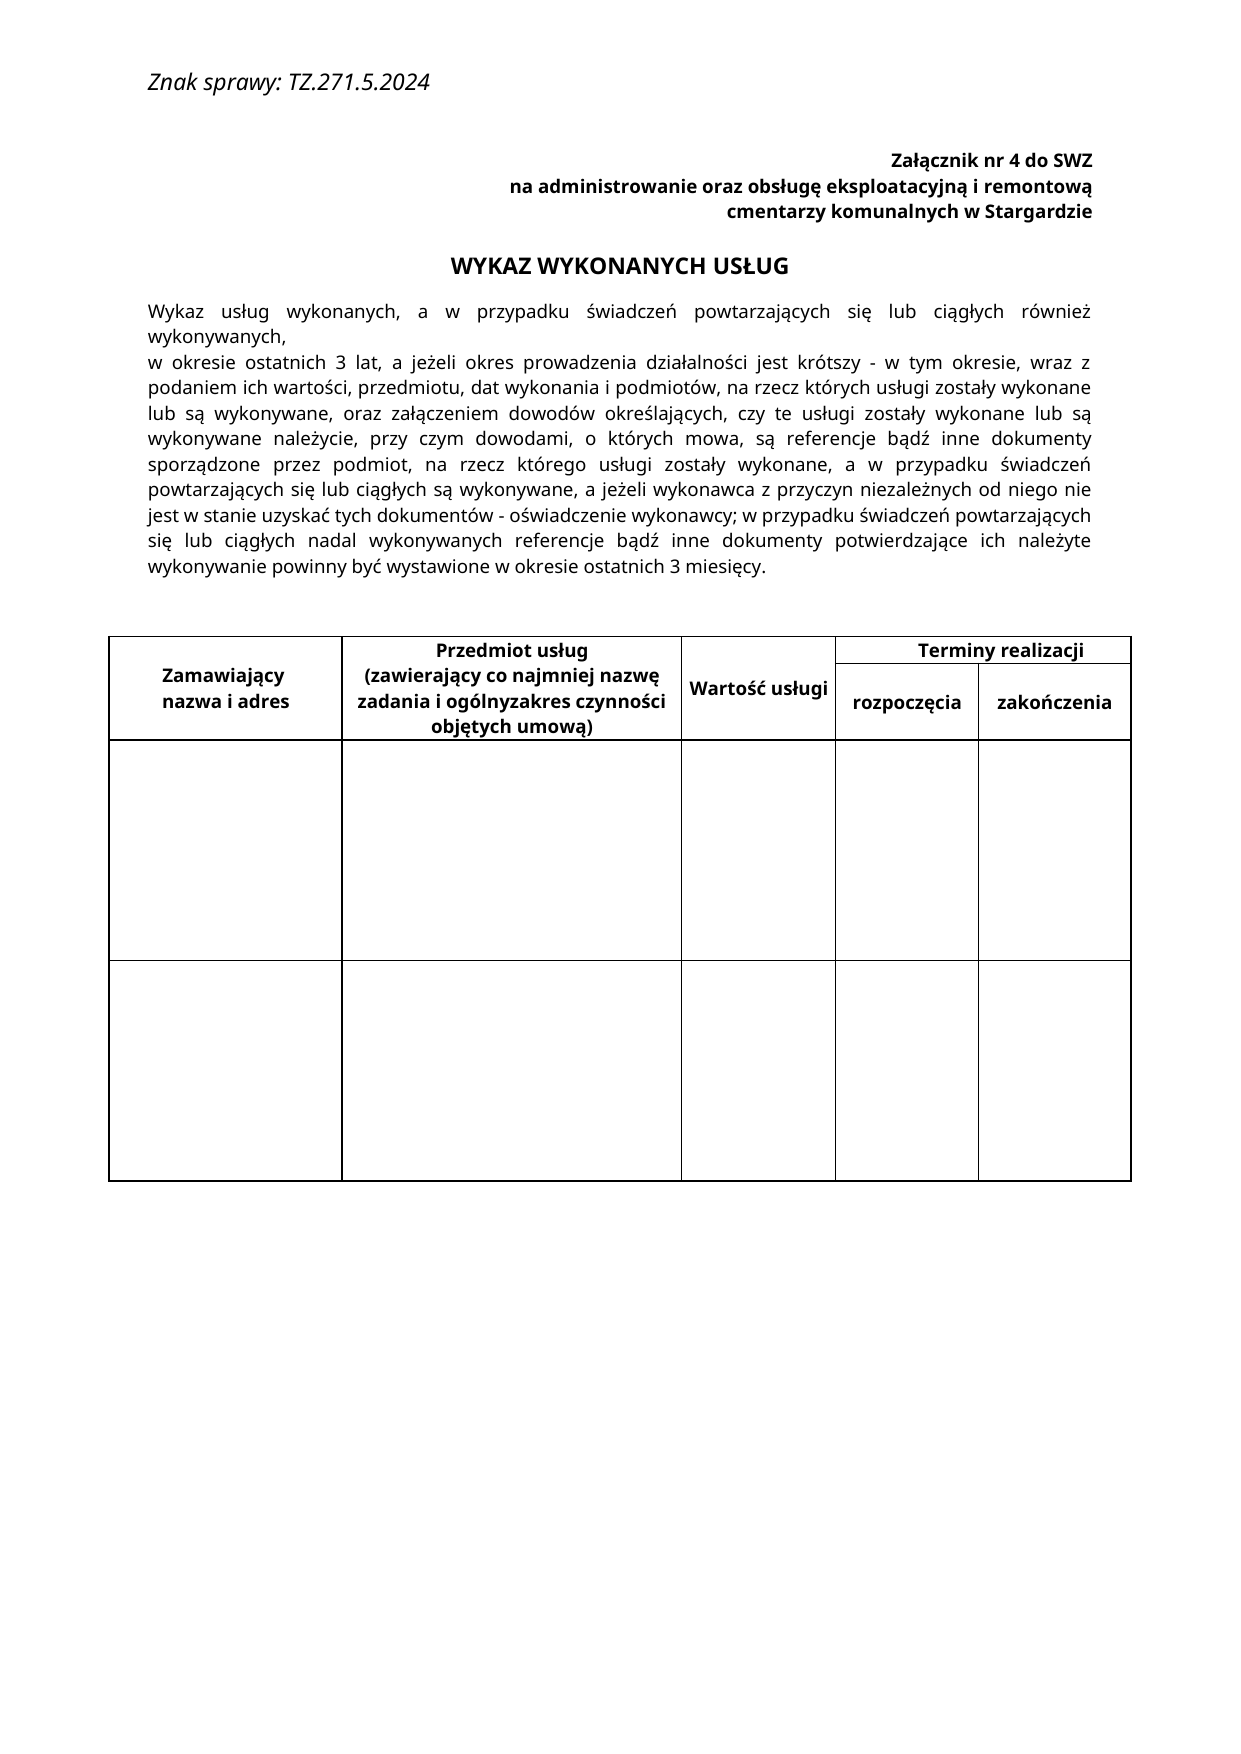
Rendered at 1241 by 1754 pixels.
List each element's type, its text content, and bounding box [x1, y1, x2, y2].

table_header Zamawiający nazwa i adres [110, 637, 341, 739]
text Wykaz usług wykonanych, a w przypadku świadczeń powtarzających się lub ciągłych również wykonywanych, w okresie ostatnich 3 lat, a jeżeli okres prowadzenia działalności jest krótszy - w tym okresie, wraz z podaniem ich wartości, przedmiotu, dat wykonania i podmiotów, na rzecz których usługi zostały wykonane lub są wykonywane, oraz załączeniem dowodów określających, czy te usługi zostały wykonane lub są wykonywane należycie, przy czym dowodami, o których mowa, są referencje bądź inne dokumenty sporządzone przez podmiot, na rzecz którego usługi zostały wykonane, a w przypadku świadczeń powtarzających się lub ciągłych są wykonywane, a jeżeli wykonawca z przyczyn niezależnych od niego nie jest w stanie uzyskać tych dokumentów - oświadczenie wykonawcy; w przypadku świadczeń powtarzających się lub ciągłych nadal wykonywanych referencje bądź inne dokumenty potwierdzające ich należyte wykonywanie powinny być wystawione w okresie ostatnich 3 miesięcy. [148, 298, 1092, 579]
table_cell [110, 741, 341, 959]
table_cell rozpoczęcia [836, 664, 978, 739]
table_cell [836, 741, 978, 959]
text WYKAZ WYKONANYCH USŁUG [148, 250, 1092, 281]
table_header Terminy realizacji [836, 637, 1130, 663]
table_cell [682, 741, 835, 959]
table_cell [343, 741, 681, 959]
table_cell [979, 741, 1130, 959]
table_header Wartość usługi [682, 637, 835, 739]
table_cell [110, 961, 341, 1180]
table_cell [836, 961, 978, 1180]
table_cell [979, 961, 1130, 1180]
text Załącznik nr 4 do SWZ na administrowanie oraz obsługę eksploatacyjną i remontową cmentarzy komunalnych w Stargardzie [148, 148, 1092, 224]
table_cell [682, 961, 835, 1180]
table_cell zakończenia [979, 664, 1130, 739]
table_cell [343, 961, 681, 1180]
table_header Przedmiot usług (zawierający co najmniej nazwę zadania i ogólnyzakres czynności objętych umową) [343, 637, 681, 739]
